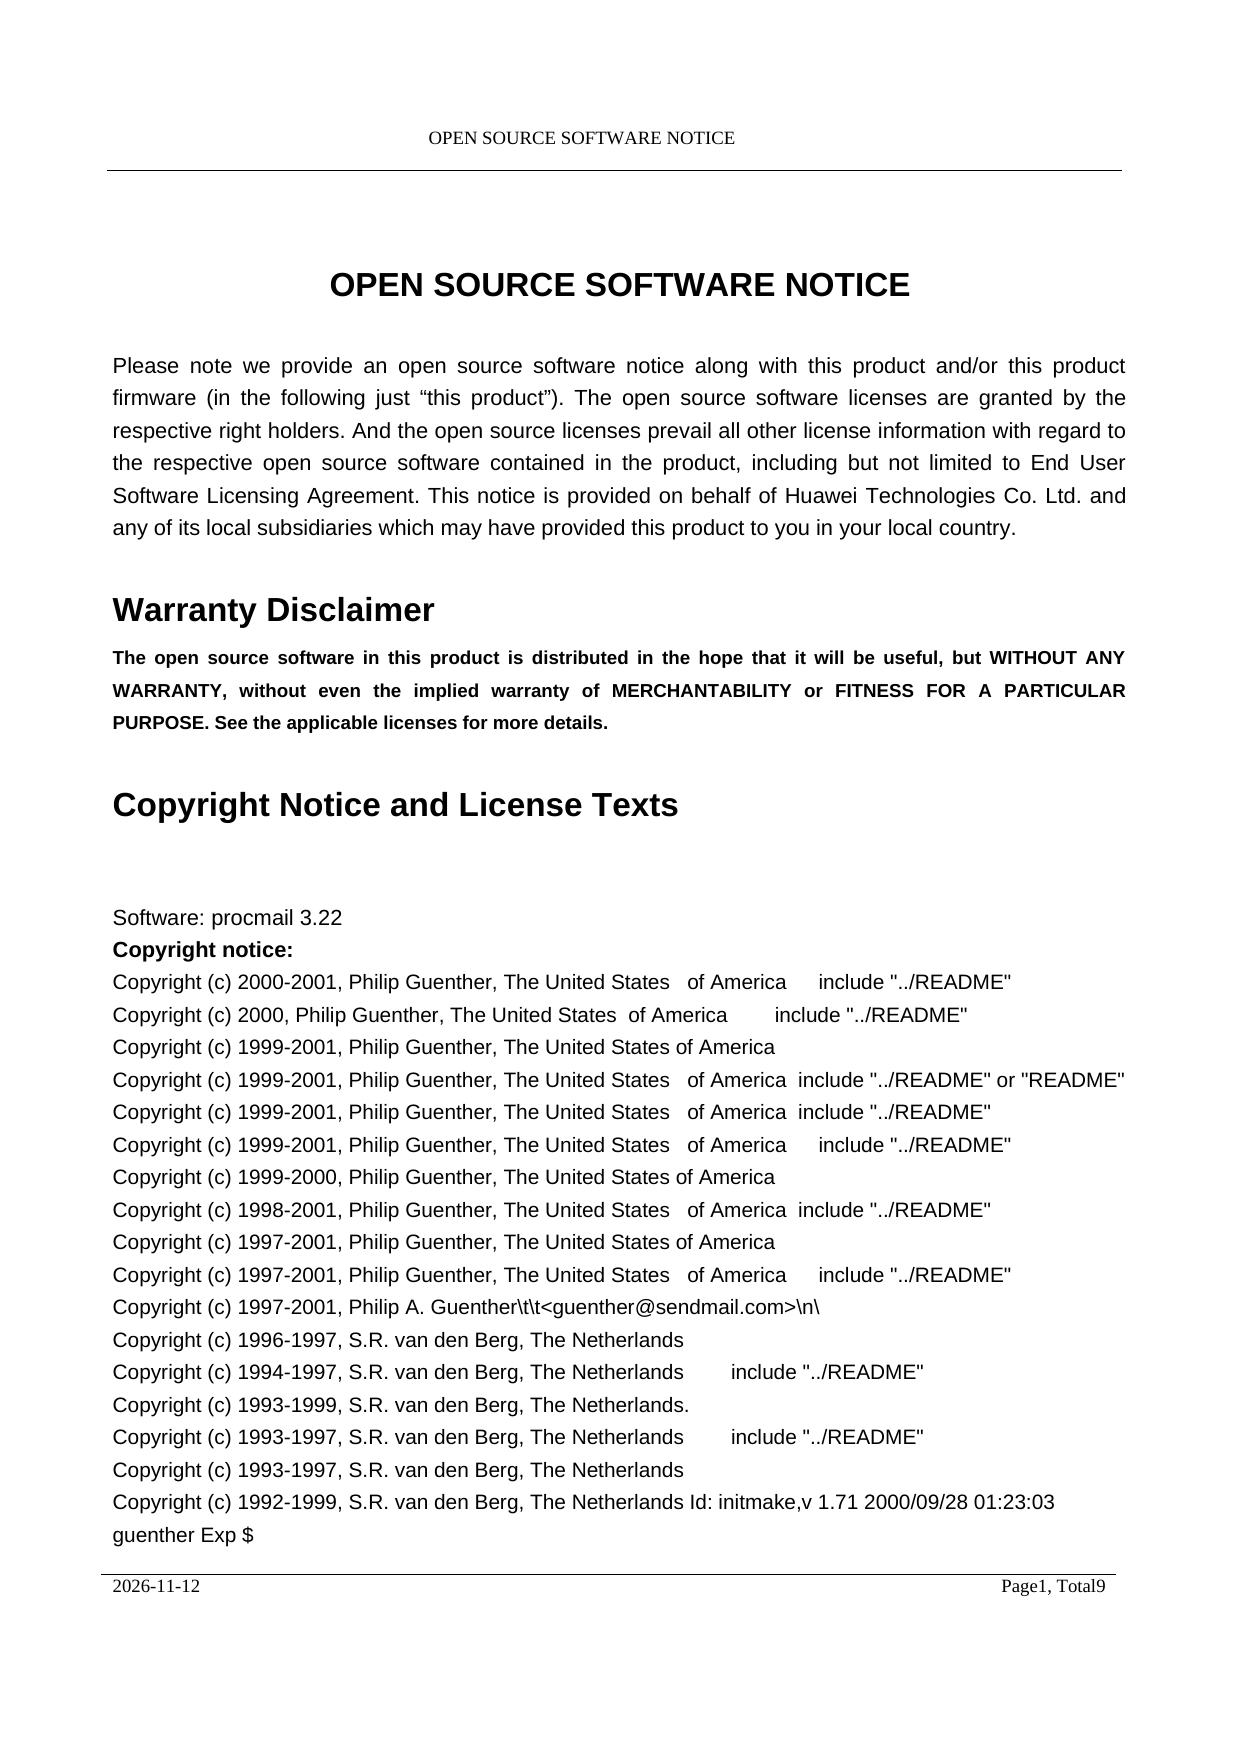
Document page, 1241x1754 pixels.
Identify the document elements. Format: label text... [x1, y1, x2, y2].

text Copyright (c) 1997-2001, Philip A. Guenther\t\t<guenther@sendmail.com>\n\ [112, 1291, 1128, 1323]
text The open source software in this product is distributed in the hope that it will be useful, but WITHOUT ANY WARRANTY, without even the implied warranty of MERCHANTABILITY or FITNESS FOR A PARTICULAR PURPOSE. See the applicable licenses for more details. [112, 641, 1128, 739]
text Please note we provide an open source software notice along with this product and/or this product firmware (in the following just “this product”). The open source software licenses are granted by the respective right holders. And the open source licenses prevail all other license information with regard to the respective open source software contained in the product, including but not limited to End User Software Licensing Agreement. This notice is provided on behalf of Huawei Technologies Co. Ltd. and any of its local subsidiaries which may have provided this product to you in your local country. [112, 349, 1128, 544]
text Copyright (c) 1999-2001, Philip Guenther, The United States of America include "../README" or "README" [112, 1063, 1128, 1096]
text Copyright Notice and License Texts [112, 771, 1128, 836]
text Copyright notice: [112, 933, 1128, 966]
text Copyright (c) 1999-2000, Philip Guenther, The United States of America [112, 1161, 1128, 1193]
text Copyright (c) 1996-1997, S.R. van den Berg, The Netherlands [112, 1323, 1128, 1356]
text Warranty Disclaimer [112, 576, 1128, 641]
text Copyright (c) 1999-2001, Philip Guenther, The United States of America [112, 1031, 1128, 1063]
text Copyright (c) 1998-2001, Philip Guenther, The United States of America include "../README" [112, 1193, 1128, 1226]
text Copyright (c) 1994-1997, S.R. van den Berg, The Netherlands include "../README" [112, 1356, 1128, 1388]
text Copyright (c) 1997-2001, Philip Guenther, The United States of America [112, 1226, 1128, 1258]
text Copyright (c) 2000, Philip Guenther, The United States of America include "../README" [112, 998, 1128, 1031]
text Copyright (c) 1997-2001, Philip Guenther, The United States of America include "../README" [112, 1258, 1128, 1291]
text Copyright (c) 1993-1997, S.R. van den Berg, The Netherlands include "../README" [112, 1421, 1128, 1453]
text Copyright (c) 1992-1999, S.R. van den Berg, The Netherlands Id: initmake,v 1.71 2000/09/28 01:23:03 guenther Exp $ [112, 1486, 1128, 1551]
text Copyright (c) 1999-2001, Philip Guenther, The United States of America include "../README" [112, 1128, 1128, 1161]
text Software: procmail 3.22 [112, 901, 1128, 933]
text Copyright (c) 2000-2001, Philip Guenther, The United States of America include "../README" [112, 966, 1128, 998]
text Copyright (c) 1993-1997, S.R. van den Berg, The Netherlands [112, 1453, 1128, 1486]
text Copyright (c) 1993-1999, S.R. van den Berg, The Netherlands. [112, 1388, 1128, 1421]
text Copyright (c) 1999-2001, Philip Guenther, The United States of America include "../README" [112, 1096, 1128, 1128]
text OPEN SOURCE SOFTWARE NOTICE [112, 251, 1128, 316]
